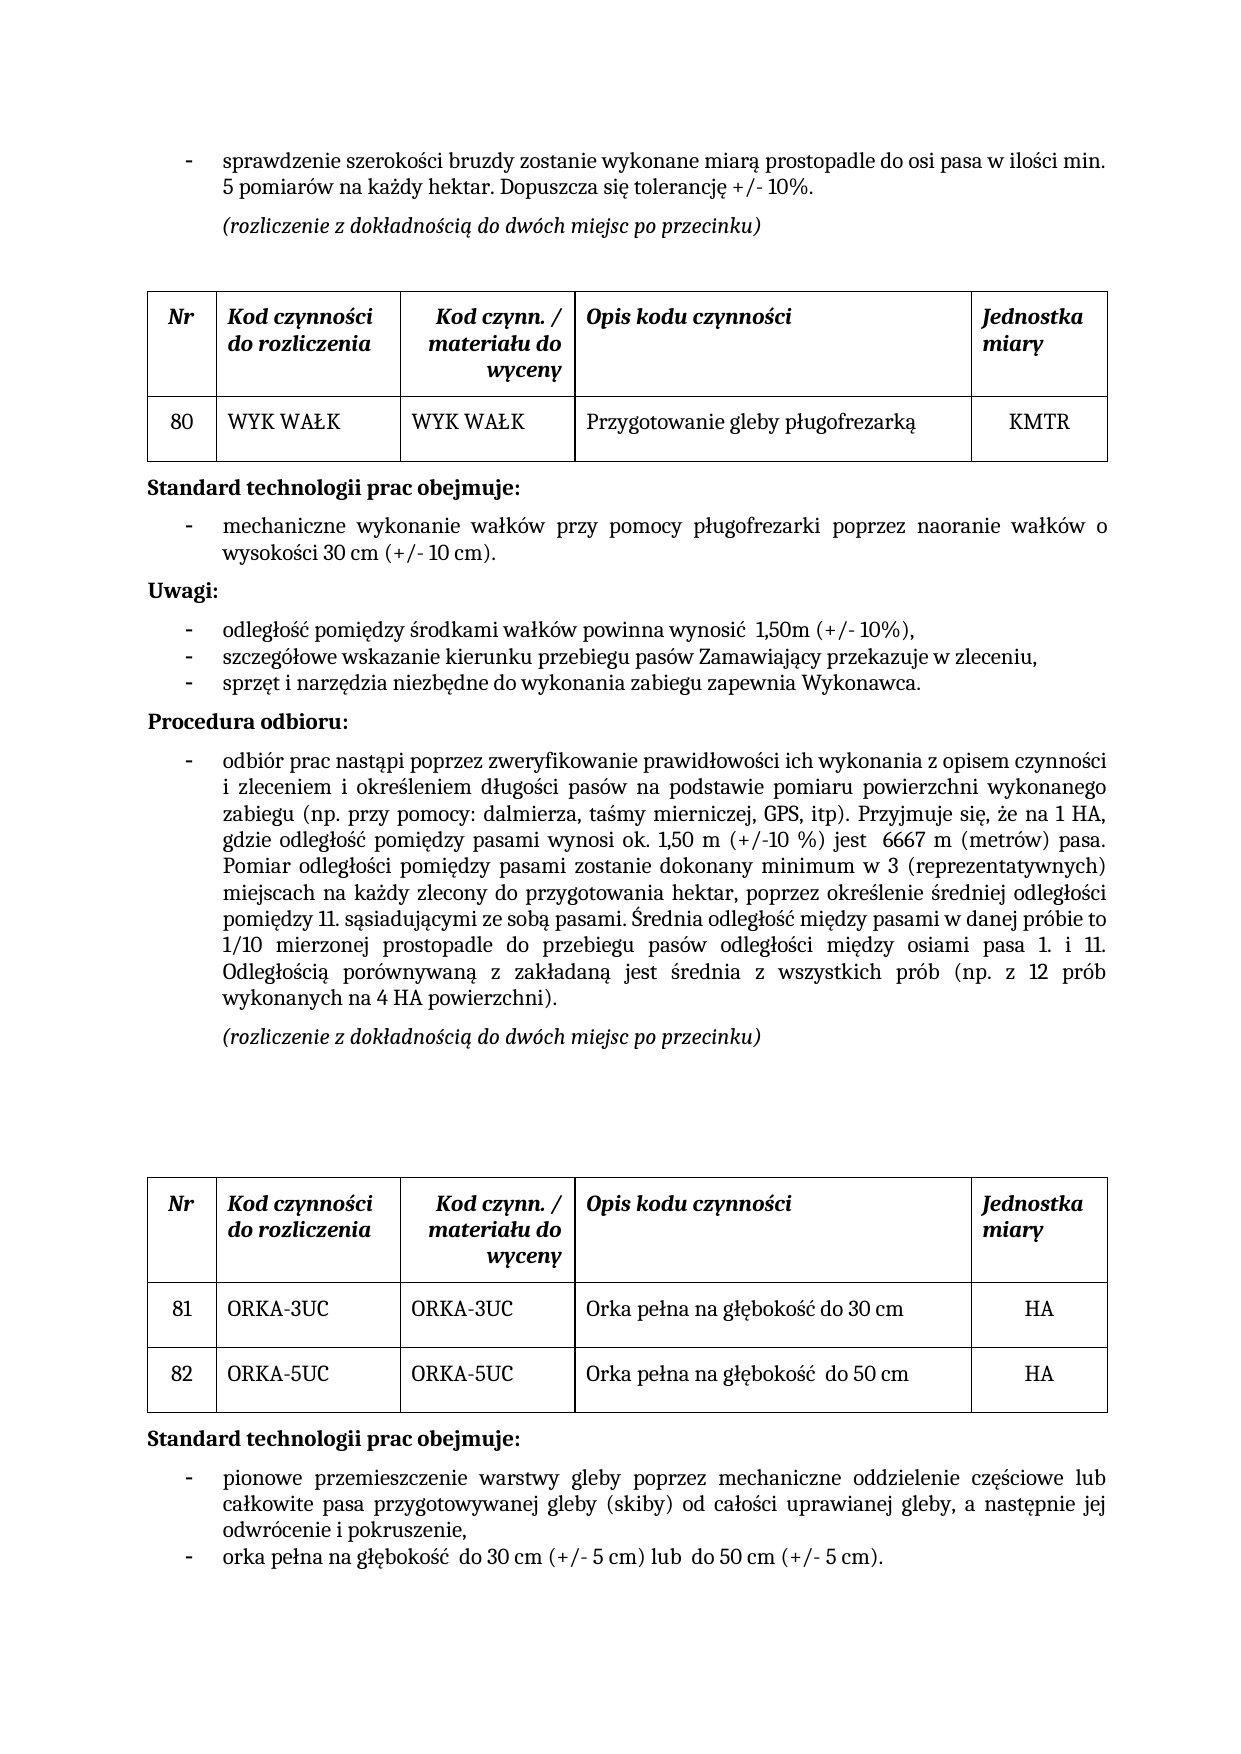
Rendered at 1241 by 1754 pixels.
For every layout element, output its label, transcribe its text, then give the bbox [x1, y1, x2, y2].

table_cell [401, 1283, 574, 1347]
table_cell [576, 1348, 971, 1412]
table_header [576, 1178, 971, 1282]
text Standard technologii prac obejmuje: [148, 1426, 1107, 1452]
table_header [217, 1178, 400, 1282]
list pionowe przemieszczenie warstwy gleby poprzez mechaniczne oddzielenie częściowe lub całkowite pasa przygotowywanej gleby (skiby) od całości uprawianej gleby, a następnie jej odwrócenie i pokruszenie, [185, 1464, 1107, 1543]
list orka pełna na głębokość do 30 cm (+/- 5 cm) lub do 50 cm (+/- 5 cm). [185, 1543, 1107, 1570]
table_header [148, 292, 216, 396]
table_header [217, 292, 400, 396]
list szczegółowe wskazanie kierunku przebiegu pasów Zamawiający przekazuje w zleceniu, [185, 643, 1107, 670]
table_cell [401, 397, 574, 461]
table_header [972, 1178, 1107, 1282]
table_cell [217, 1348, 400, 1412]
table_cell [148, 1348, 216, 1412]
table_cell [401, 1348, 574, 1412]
list odległość pomiędzy środkami wałków powinna wynosić 1,50m (+/- 10%), [185, 617, 1107, 643]
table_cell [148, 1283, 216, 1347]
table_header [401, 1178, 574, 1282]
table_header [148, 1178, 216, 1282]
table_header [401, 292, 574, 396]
text (rozliczenie z dokładnością do dwóch miejsc po przecinku) [148, 1024, 1107, 1050]
list sprzęt i narzędzia niezbędne do wykonania zabiegu zapewnia Wykonawca. [185, 670, 1107, 696]
text Procedura odbioru: [148, 709, 1107, 735]
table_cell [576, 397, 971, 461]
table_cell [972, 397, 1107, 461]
list sprawdzenie szerokości bruzdy zostanie wykonane miarą prostopadle do osi pasa w ilości min. 5 pomiarów na każdy hektar. Dopuszcza się tolerancję +/- 10%. [185, 148, 1107, 200]
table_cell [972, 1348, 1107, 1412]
list odbiór prac nastąpi poprzez zweryfikowanie prawidłowości ich wykonania z opisem czynności i zleceniem i określeniem długości pasów na podstawie pomiaru powierzchni wykonanego zabiegu (np. przy pomocy: dalmierza, taśmy mierniczej, GPS, itp). Przyjmuje się, że na 1 HA, gdzie odległość pomiędzy pasami wynosi ok. 1,50 m (+/-10 %) jest 6667 m (metrów) pasa. Pomiar odległości pomiędzy pasami zostanie dokonany minimum w 3 (reprezentatywnych) miejscach na każdy zlecony do przygotowania hektar, poprzez określenie średniej odległości pomiędzy 11. sąsiadującymi ze sobą pasami. Średnia odległość między pasami w danej próbie to 1/10 mierzonej prostopadle do przebiegu pasów odległości między osiami pasa 1. i 11. Odległością porównywaną z zakładaną jest średnia z wszystkich prób (np. z 12 prób wykonanych na 4 HA powierzchni). [185, 748, 1107, 1011]
text Standard technologii prac obejmuje: [148, 474, 1107, 501]
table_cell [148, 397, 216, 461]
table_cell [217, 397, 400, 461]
list mechaniczne wykonanie wałków przy pomocy pługofrezarki poprzez naoranie wałków o wysokości 30 cm (+/- 10 cm). [185, 513, 1107, 566]
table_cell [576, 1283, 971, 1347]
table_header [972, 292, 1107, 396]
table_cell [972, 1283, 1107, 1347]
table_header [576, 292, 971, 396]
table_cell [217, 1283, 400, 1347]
text Uwagi: [148, 578, 1107, 605]
text (rozliczenie z dokładnością do dwóch miejsc po przecinku) [148, 213, 1107, 239]
